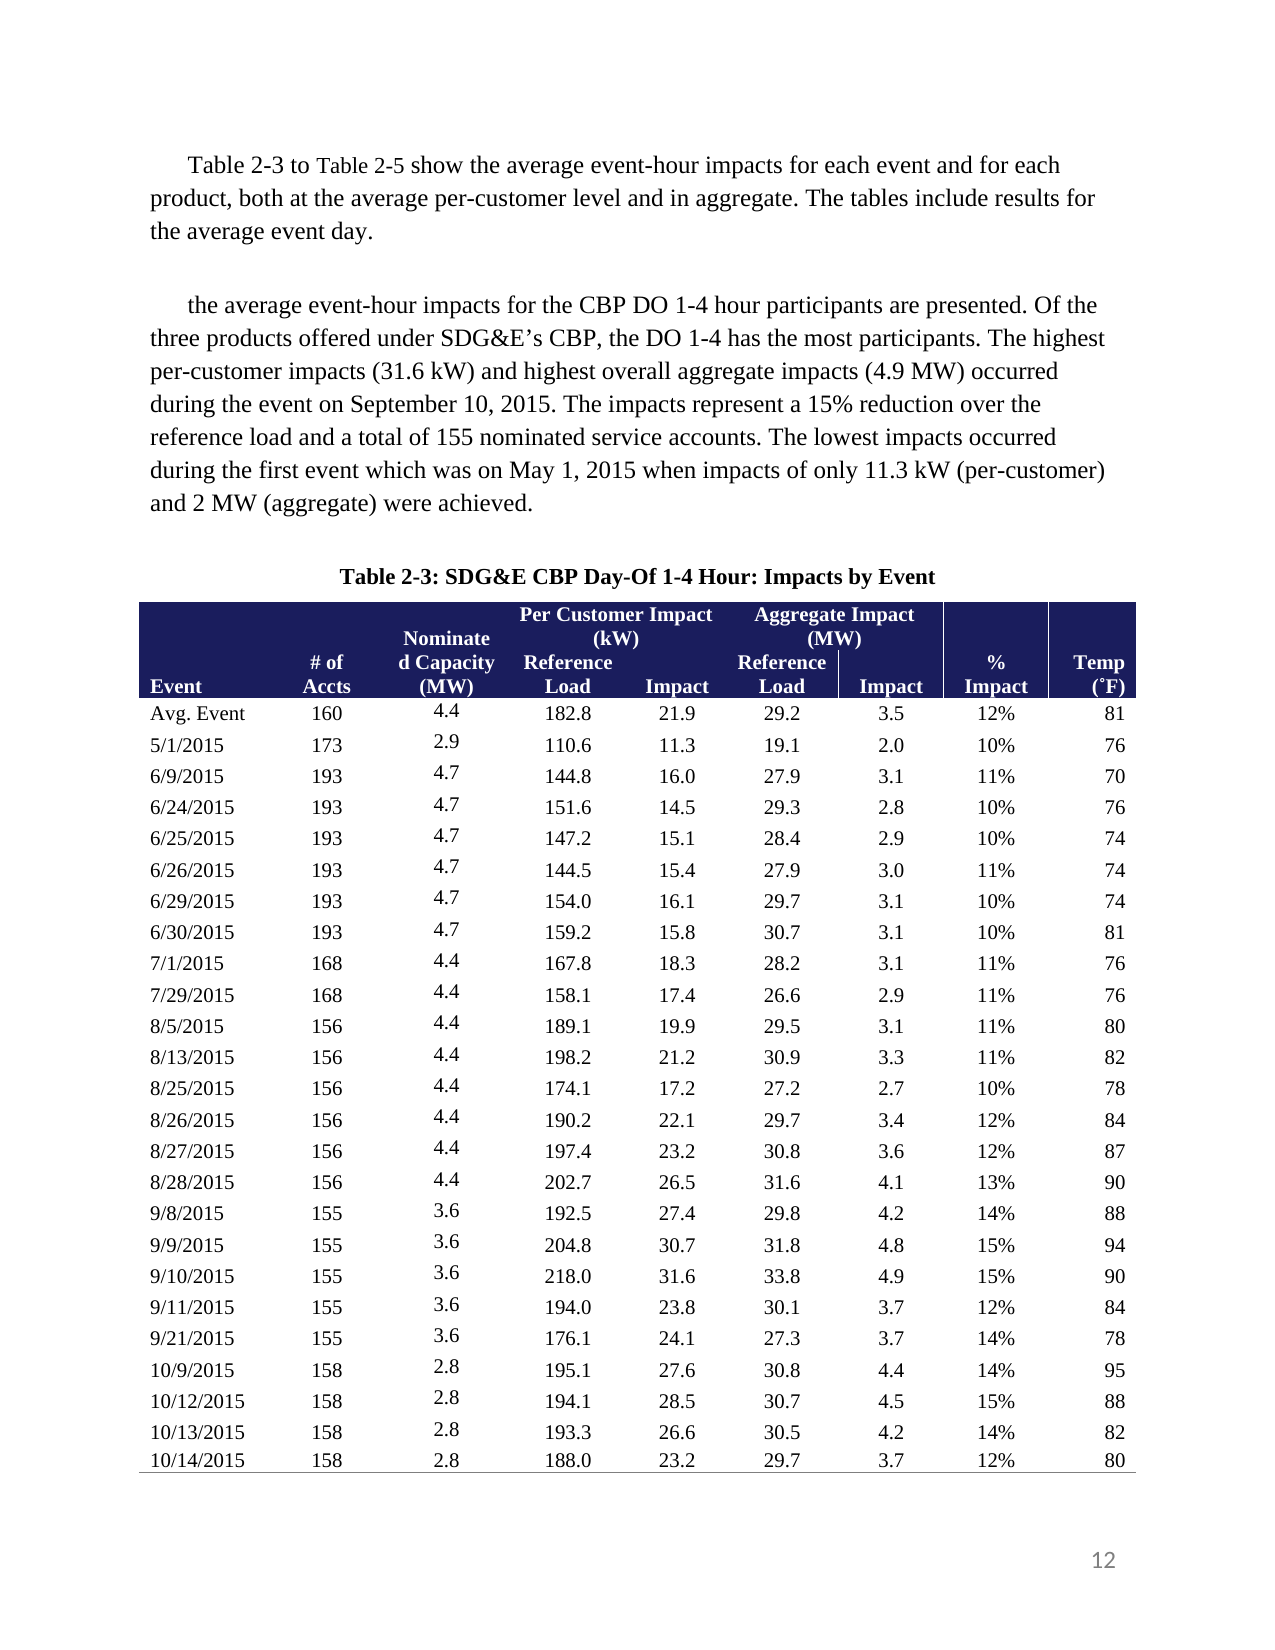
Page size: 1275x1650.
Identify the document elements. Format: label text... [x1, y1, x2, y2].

table_cell 11% [944, 1010, 1048, 1042]
table_cell 188.0 [507, 1448, 629, 1472]
table_cell 14% [944, 1198, 1048, 1229]
table_cell 195.1 [507, 1354, 629, 1385]
table_cell 14.5 [629, 792, 725, 823]
table_cell 4.5 [839, 1385, 943, 1417]
table_cell 15% [944, 1229, 1048, 1260]
table_header [944, 602, 1048, 650]
table_cell 29.7 [725, 1448, 838, 1472]
table_header Per Customer Impact (kW) [507, 602, 725, 650]
table_cell 12% [944, 1448, 1048, 1472]
table_cell 156 [267, 1042, 386, 1073]
table_cell 159.2 [507, 917, 629, 948]
table_cell 202.7 [507, 1167, 629, 1198]
table_cell 4.4 [386, 1135, 507, 1167]
table_cell 22.1 [629, 1104, 725, 1135]
table_cell 30.7 [725, 917, 838, 948]
table_cell 70 [1049, 760, 1136, 792]
table_cell Reference Load [507, 650, 629, 698]
table_cell 23.2 [629, 1135, 725, 1167]
table_cell 4.4 [839, 1354, 943, 1385]
table_cell 78 [1049, 1323, 1136, 1354]
table_cell 6/30/2015 [139, 917, 267, 948]
table_cell 4.2 [839, 1417, 943, 1448]
table_cell 76 [1049, 729, 1136, 760]
table_cell 2.9 [839, 823, 943, 854]
table_cell 90 [1049, 1260, 1136, 1292]
table_cell 29.5 [725, 1010, 838, 1042]
table_cell 15% [944, 1260, 1048, 1292]
table_cell 11.3 [629, 729, 725, 760]
table_cell 15% [944, 1385, 1048, 1417]
table_cell 10/12/2015 [139, 1385, 267, 1417]
table_cell 84 [1049, 1292, 1136, 1323]
table_cell 6/25/2015 [139, 823, 267, 854]
table_cell 30.7 [629, 1229, 725, 1260]
table_cell 27.4 [629, 1198, 725, 1229]
table_cell 155 [267, 1323, 386, 1354]
table_cell 12% [944, 698, 1048, 729]
table_cell Event [139, 650, 267, 698]
text Table 2-3: SDG&E CBP Day-Of 1-4 Hour: Impacts by Event [150, 563, 1125, 589]
table_cell 3.7 [839, 1323, 943, 1354]
table_cell 6/26/2015 [139, 854, 267, 885]
table_cell 167.8 [507, 948, 629, 979]
table_cell 3.3 [839, 1042, 943, 1073]
table_cell 193 [267, 792, 386, 823]
table_cell 173 [267, 729, 386, 760]
table_cell 8/5/2015 [139, 1010, 267, 1042]
table_cell 4.4 [386, 1104, 507, 1135]
table_cell 24.1 [629, 1323, 725, 1354]
table_cell 4.4 [386, 698, 507, 729]
table_cell 194.1 [507, 1385, 629, 1417]
table_cell 218.0 [507, 1260, 629, 1292]
table_cell 2.8 [386, 1448, 507, 1472]
table_cell 27.9 [725, 854, 838, 885]
table_cell 8/27/2015 [139, 1135, 267, 1167]
table_cell 7/29/2015 [139, 979, 267, 1010]
table_cell 4.4 [386, 1010, 507, 1042]
table_cell 4.7 [386, 760, 507, 792]
table_cell 3.6 [386, 1229, 507, 1260]
table_header [139, 602, 267, 650]
table_cell 30.5 [725, 1417, 838, 1448]
table_cell 76 [1049, 979, 1136, 1010]
table_cell 197.4 [507, 1135, 629, 1167]
table_cell 3.1 [839, 1010, 943, 1042]
table_cell 13% [944, 1167, 1048, 1198]
table_cell 147.2 [507, 823, 629, 854]
table_cell 6/29/2015 [139, 885, 267, 917]
table_cell 29.7 [725, 885, 838, 917]
table_cell 8/25/2015 [139, 1073, 267, 1104]
table_cell 9/8/2015 [139, 1198, 267, 1229]
table_cell 84 [1049, 1104, 1136, 1135]
table_cell 176.1 [507, 1323, 629, 1354]
table_cell 31.6 [725, 1167, 838, 1198]
table_cell 155 [267, 1260, 386, 1292]
table_cell 189.1 [507, 1010, 629, 1042]
table_cell 14% [944, 1323, 1048, 1354]
table_cell 10/14/2015 [139, 1448, 267, 1472]
table_cell 19.9 [629, 1010, 725, 1042]
table_cell 15.8 [629, 917, 725, 948]
table_cell 30.8 [725, 1135, 838, 1167]
table_cell Impact [839, 650, 943, 698]
table_cell 28.5 [629, 1385, 725, 1417]
table_cell 192.5 [507, 1198, 629, 1229]
table_cell 28.4 [725, 823, 838, 854]
table_cell 30.7 [725, 1385, 838, 1417]
table_cell 3.5 [839, 698, 943, 729]
table_cell 30.9 [725, 1042, 838, 1073]
table_cell 29.7 [725, 1104, 838, 1135]
table_cell 193 [267, 917, 386, 948]
table_cell 76 [1049, 948, 1136, 979]
table_cell 193 [267, 823, 386, 854]
table_cell 11% [944, 760, 1048, 792]
table_cell 8/28/2015 [139, 1167, 267, 1198]
table_cell 193 [267, 885, 386, 917]
table_cell Avg. Event [139, 698, 267, 729]
table_cell 26.6 [725, 979, 838, 1010]
table_cell 156 [267, 1073, 386, 1104]
table_cell 82 [1049, 1042, 1136, 1073]
table_cell 8/13/2015 [139, 1042, 267, 1073]
table_cell 10% [944, 823, 1048, 854]
table_cell Temp (˚F) [1049, 650, 1136, 698]
table_cell 2.9 [386, 729, 507, 760]
table_cell 4.7 [386, 885, 507, 917]
text In Table 2-4 the average event-hour impacts for the CBP DO 1-4 hour participants are presented. Of the three products offered under SDG&E’s CBP, the DO 1-4 has the most participants. The highest per-customer impacts (31.6 kW) and highest overall aggregate impacts (4.9 MW) occurred during the event on September 10, 2015. The impacts represent a 15% reduction over the reference load and a total of 155 nominated service accounts. The lowest impacts occurred during the first event which was on May 1, 2015 when impacts of only 11.3 kW (per-customer) and 2 MW (aggregate) were achieved. [150, 290, 1125, 517]
table_cell 90 [1049, 1167, 1136, 1198]
table_header # of Accts [267, 602, 386, 698]
table_cell 29.3 [725, 792, 838, 823]
table_cell 16.0 [629, 760, 725, 792]
table_cell 26.5 [629, 1167, 725, 1198]
table_cell 193 [267, 760, 386, 792]
table_cell 87 [1049, 1135, 1136, 1167]
table_cell 29.2 [725, 698, 838, 729]
table_cell 2.8 [386, 1417, 507, 1448]
table_cell Reference Load [725, 650, 838, 698]
table_cell 2.8 [386, 1354, 507, 1385]
table_cell 156 [267, 1104, 386, 1135]
table_cell 4.2 [839, 1198, 943, 1229]
table_cell 76 [1049, 792, 1136, 823]
table_cell 198.2 [507, 1042, 629, 1073]
table_cell 3.1 [839, 917, 943, 948]
table_cell 33.8 [725, 1260, 838, 1292]
table_cell 88 [1049, 1385, 1136, 1417]
table_cell 4.4 [386, 979, 507, 1010]
table_cell 27.3 [725, 1323, 838, 1354]
table_cell 2.8 [839, 792, 943, 823]
table_header Nominated Capacity (MW) [386, 602, 507, 698]
table_cell 3.0 [839, 854, 943, 885]
table_cell 4.4 [386, 1167, 507, 1198]
table_cell 17.2 [629, 1073, 725, 1104]
table_cell 19.1 [725, 729, 838, 760]
table_cell 4.4 [386, 948, 507, 979]
table_cell 182.8 [507, 698, 629, 729]
table_cell 4.7 [386, 917, 507, 948]
table_cell 6/24/2015 [139, 792, 267, 823]
table_cell 155 [267, 1198, 386, 1229]
table_cell 12% [944, 1135, 1048, 1167]
table_cell 2.9 [839, 979, 943, 1010]
table_cell 3.4 [839, 1104, 943, 1135]
table_cell 27.6 [629, 1354, 725, 1385]
table_cell 21.2 [629, 1042, 725, 1073]
table_cell 144.5 [507, 854, 629, 885]
table_cell 78 [1049, 1073, 1136, 1104]
table_cell 6/9/2015 [139, 760, 267, 792]
table_cell 11% [944, 979, 1048, 1010]
table_cell 10% [944, 885, 1048, 917]
table_cell 12% [944, 1292, 1048, 1323]
table_cell 31.8 [725, 1229, 838, 1260]
table_cell 9/21/2015 [139, 1323, 267, 1354]
table_cell 14% [944, 1417, 1048, 1448]
table_cell 11% [944, 854, 1048, 885]
table_cell 74 [1049, 885, 1136, 917]
table_cell 154.0 [507, 885, 629, 917]
table_cell 3.1 [839, 760, 943, 792]
table_header [1049, 602, 1136, 650]
table_cell 10/9/2015 [139, 1354, 267, 1385]
table_cell 5/1/2015 [139, 729, 267, 760]
table_cell 12% [944, 1104, 1048, 1135]
table_cell 16.1 [629, 885, 725, 917]
table_cell 156 [267, 1167, 386, 1198]
table_cell 17.4 [629, 979, 725, 1010]
table_cell 14% [944, 1354, 1048, 1385]
table_cell 3.6 [386, 1260, 507, 1292]
table_cell 30.8 [725, 1354, 838, 1385]
table_cell 94 [1049, 1229, 1136, 1260]
table_cell 3.6 [839, 1135, 943, 1167]
table_cell 4.7 [386, 792, 507, 823]
table_cell 4.7 [386, 854, 507, 885]
table_cell % Impact [944, 650, 1048, 698]
table_cell 110.6 [507, 729, 629, 760]
table_cell 204.8 [507, 1229, 629, 1260]
table_cell 82 [1049, 1417, 1136, 1448]
table_cell 27.2 [725, 1073, 838, 1104]
table_cell 10/13/2015 [139, 1417, 267, 1448]
text Table 2-3 to Table 2-5 show the average event-hour impacts for each event and for each product, both at the average per-customer level and in aggregate. The tables include results for the average event day. [150, 150, 1125, 245]
table_cell 4.8 [839, 1229, 943, 1260]
table_cell 21.9 [629, 698, 725, 729]
table_cell 8/26/2015 [139, 1104, 267, 1135]
table_cell 160 [267, 698, 386, 729]
table_cell 15.4 [629, 854, 725, 885]
table_cell 30.1 [725, 1292, 838, 1323]
table_cell 10% [944, 917, 1048, 948]
table_cell 158 [267, 1448, 386, 1472]
table_cell 10% [944, 1073, 1048, 1104]
table_cell 156 [267, 1010, 386, 1042]
table_cell 11% [944, 948, 1048, 979]
table_cell 9/9/2015 [139, 1229, 267, 1260]
table_cell 144.8 [507, 760, 629, 792]
table_cell 193 [267, 854, 386, 885]
table_cell 74 [1049, 854, 1136, 885]
table_cell 151.6 [507, 792, 629, 823]
table_cell 95 [1049, 1354, 1136, 1385]
table_cell 4.7 [386, 823, 507, 854]
table_cell 7/1/2015 [139, 948, 267, 979]
table_cell 74 [1049, 823, 1136, 854]
table_cell Impact [629, 650, 725, 698]
table_cell 23.2 [629, 1448, 725, 1472]
table_cell 2.0 [839, 729, 943, 760]
table_cell 81 [1049, 917, 1136, 948]
table_cell 26.6 [629, 1417, 725, 1448]
table_cell 88 [1049, 1198, 1136, 1229]
table_cell 3.6 [386, 1323, 507, 1354]
table_cell 158 [267, 1354, 386, 1385]
table_cell 80 [1049, 1448, 1136, 1472]
table_header Aggregate Impact (MW) [725, 602, 943, 650]
table_cell 3.7 [839, 1292, 943, 1323]
table_cell 31.6 [629, 1260, 725, 1292]
table_cell 11% [944, 1042, 1048, 1073]
table_cell 4.4 [386, 1073, 507, 1104]
table_cell 29.8 [725, 1198, 838, 1229]
table_cell 2.7 [839, 1073, 943, 1104]
table_cell 158 [267, 1385, 386, 1417]
table_cell 4.1 [839, 1167, 943, 1198]
table_cell 9/10/2015 [139, 1260, 267, 1292]
table_cell 168 [267, 979, 386, 1010]
table_cell 158 [267, 1417, 386, 1448]
table_cell 10% [944, 792, 1048, 823]
table_cell 174.1 [507, 1073, 629, 1104]
table_cell 28.2 [725, 948, 838, 979]
table_cell 155 [267, 1229, 386, 1260]
table_cell 156 [267, 1135, 386, 1167]
table_cell 193.3 [507, 1417, 629, 1448]
table_cell 3.6 [386, 1198, 507, 1229]
table_cell 155 [267, 1292, 386, 1323]
table_cell 158.1 [507, 979, 629, 1010]
table_cell 9/11/2015 [139, 1292, 267, 1323]
table_cell 190.2 [507, 1104, 629, 1135]
table_cell 2.8 [386, 1385, 507, 1417]
table_cell 18.3 [629, 948, 725, 979]
table_cell 3.6 [386, 1292, 507, 1323]
table_cell 194.0 [507, 1292, 629, 1323]
table_cell 3.7 [839, 1448, 943, 1472]
table_cell 80 [1049, 1010, 1136, 1042]
table_cell 23.8 [629, 1292, 725, 1323]
table_cell 3.1 [839, 885, 943, 917]
table_cell 81 [1049, 698, 1136, 729]
table_cell 27.9 [725, 760, 838, 792]
table_cell 3.1 [839, 948, 943, 979]
table_cell 4.4 [386, 1042, 507, 1073]
table_cell 4.9 [839, 1260, 943, 1292]
table_cell 10% [944, 729, 1048, 760]
table_cell 168 [267, 948, 386, 979]
table_cell 15.1 [629, 823, 725, 854]
